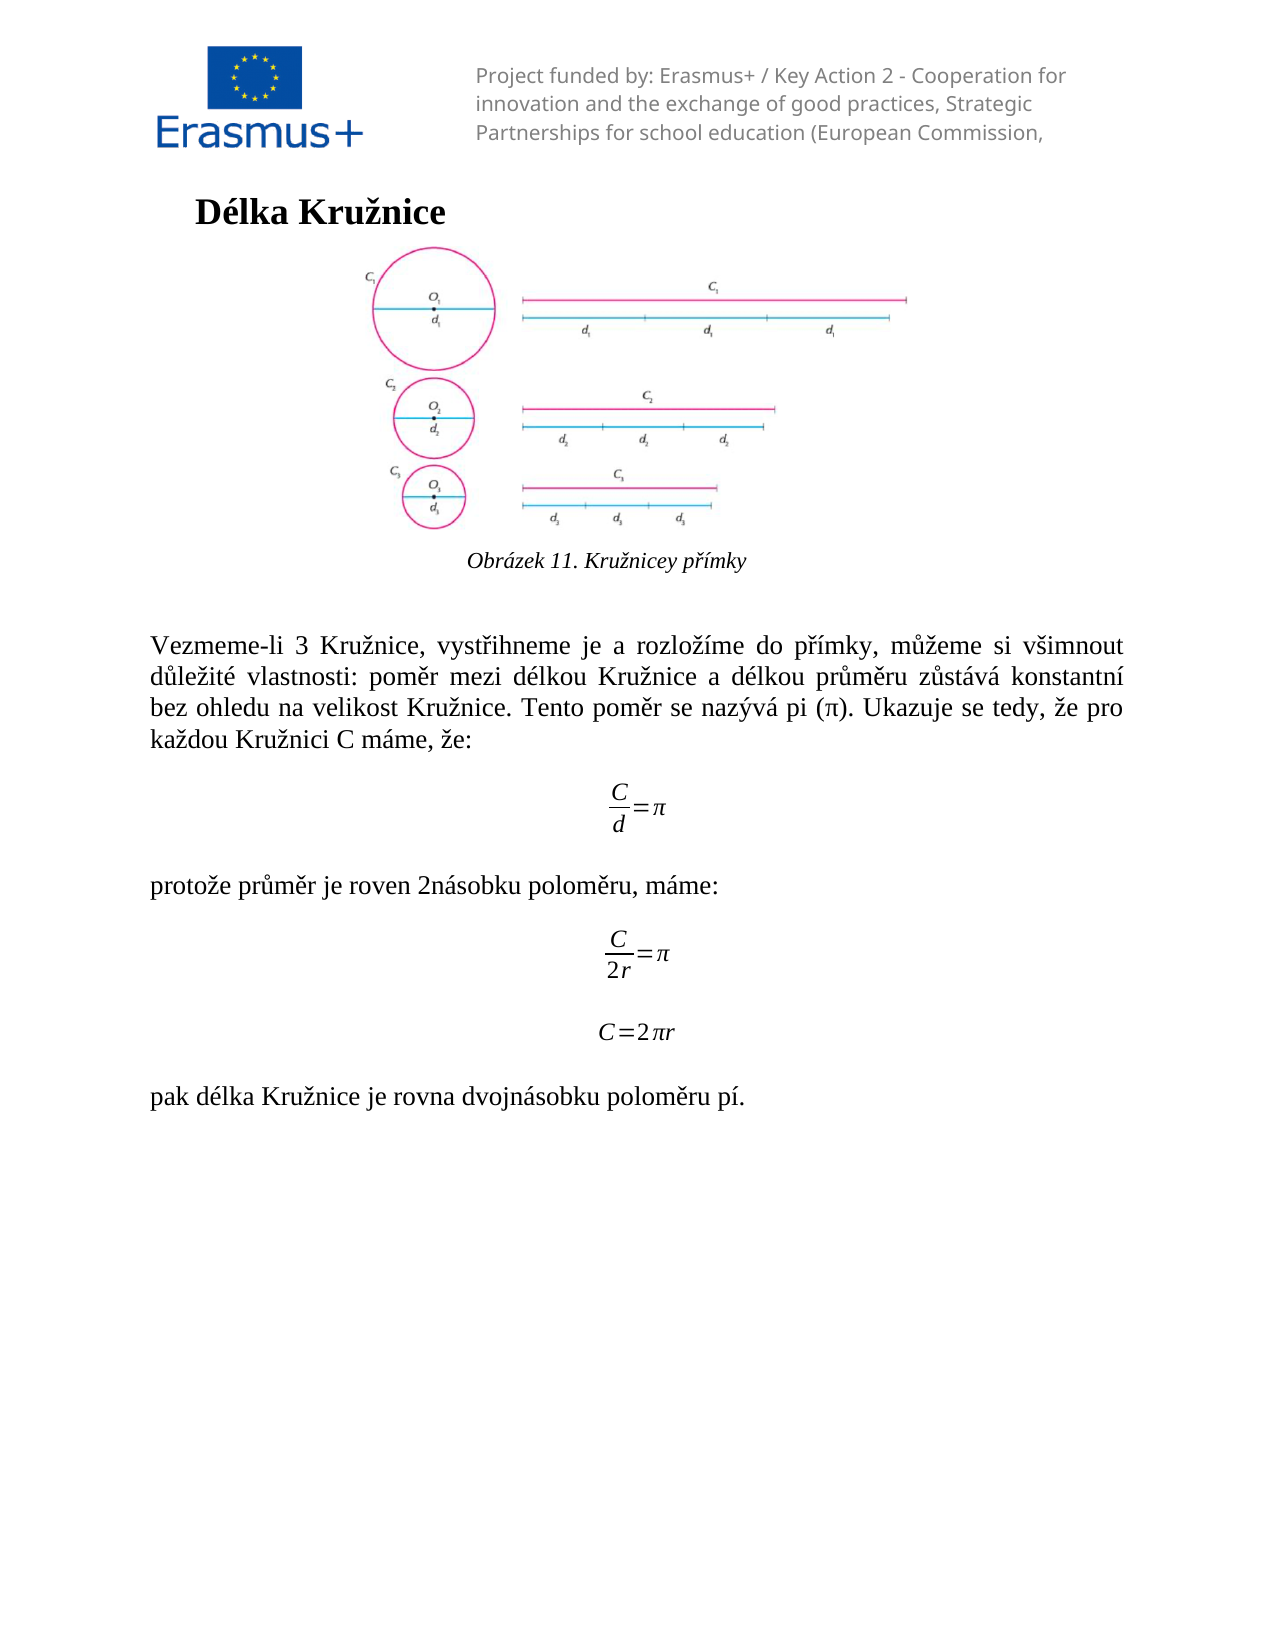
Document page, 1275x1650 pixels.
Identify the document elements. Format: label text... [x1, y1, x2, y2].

picture [342, 240, 933, 547]
text Obrázek 11. Kružnicey přímky [194, 547, 1021, 573]
text pak délka Kružnice je rovna dvojnásobku poloměru pí. [150, 1080, 1125, 1112]
picture [150, 28, 366, 150]
text Vezmeme-li 3 Kružnice, vystřihneme je a rozložíme do přímky, můžeme si všimnout důležité vlastnosti: poměr mezi délkou Kružnice a délkou průměru zůstává konstantní bez ohledu na velikost Kružnice. Tento poměr se nazývá pi (π). Ukazuje se tedy, že pro každou Kružnici C máme, že: [150, 629, 1125, 754]
subtitle Délka Kružnice [195, 189, 1125, 232]
text protože průměr je roven 2násobku poloměru, máme: [150, 869, 1125, 900]
